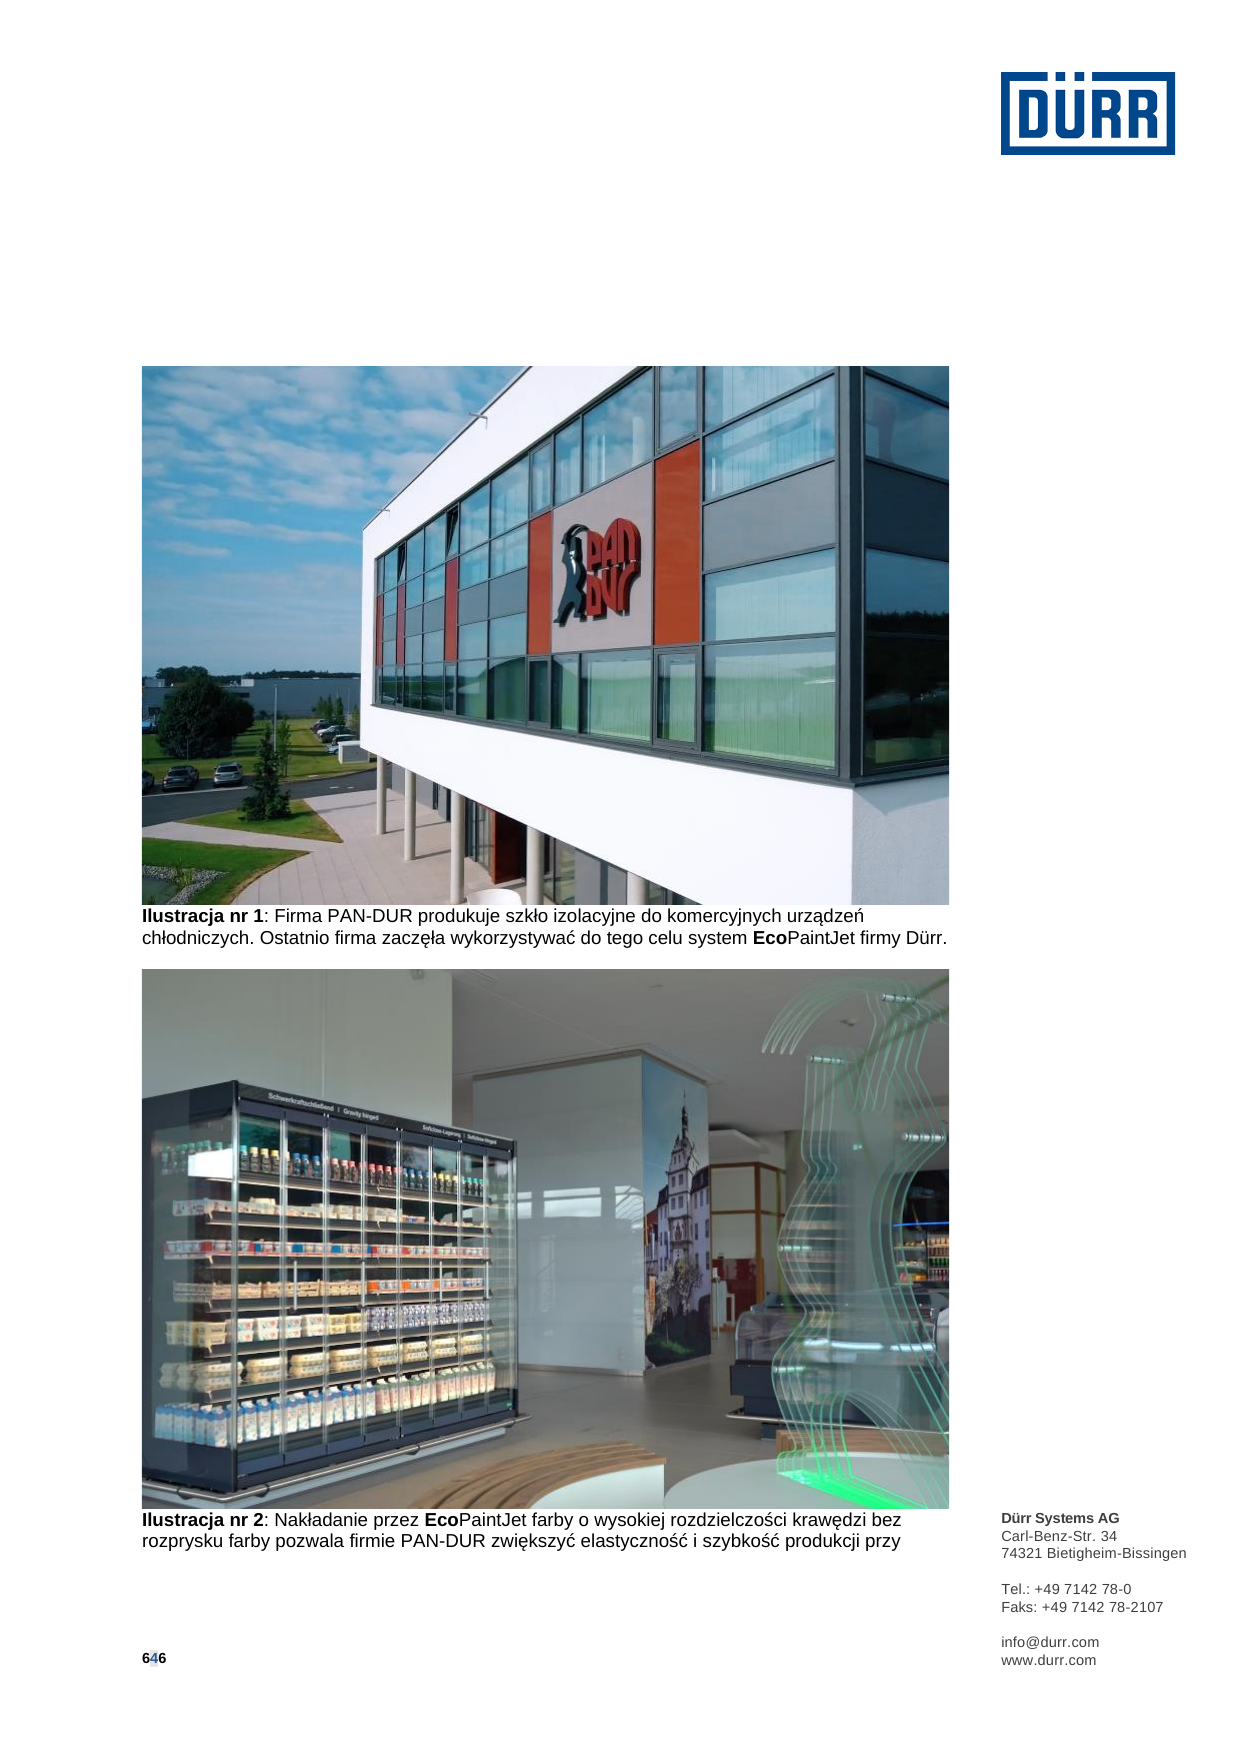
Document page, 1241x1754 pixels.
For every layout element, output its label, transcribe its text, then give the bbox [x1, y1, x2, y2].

text Ilustracja nr 1: Firma PAN-DUR produkuje szkło izolacyjne do komercyjnych urządzeń chłodniczych. Ostatnio firma zaczęła wykorzystywać do tego celu system EcoPaintJet firmy Dürr. [142, 905, 951, 948]
picture [1001, 72, 1175, 155]
picture [141, 969, 950, 1509]
picture [141, 366, 950, 905]
